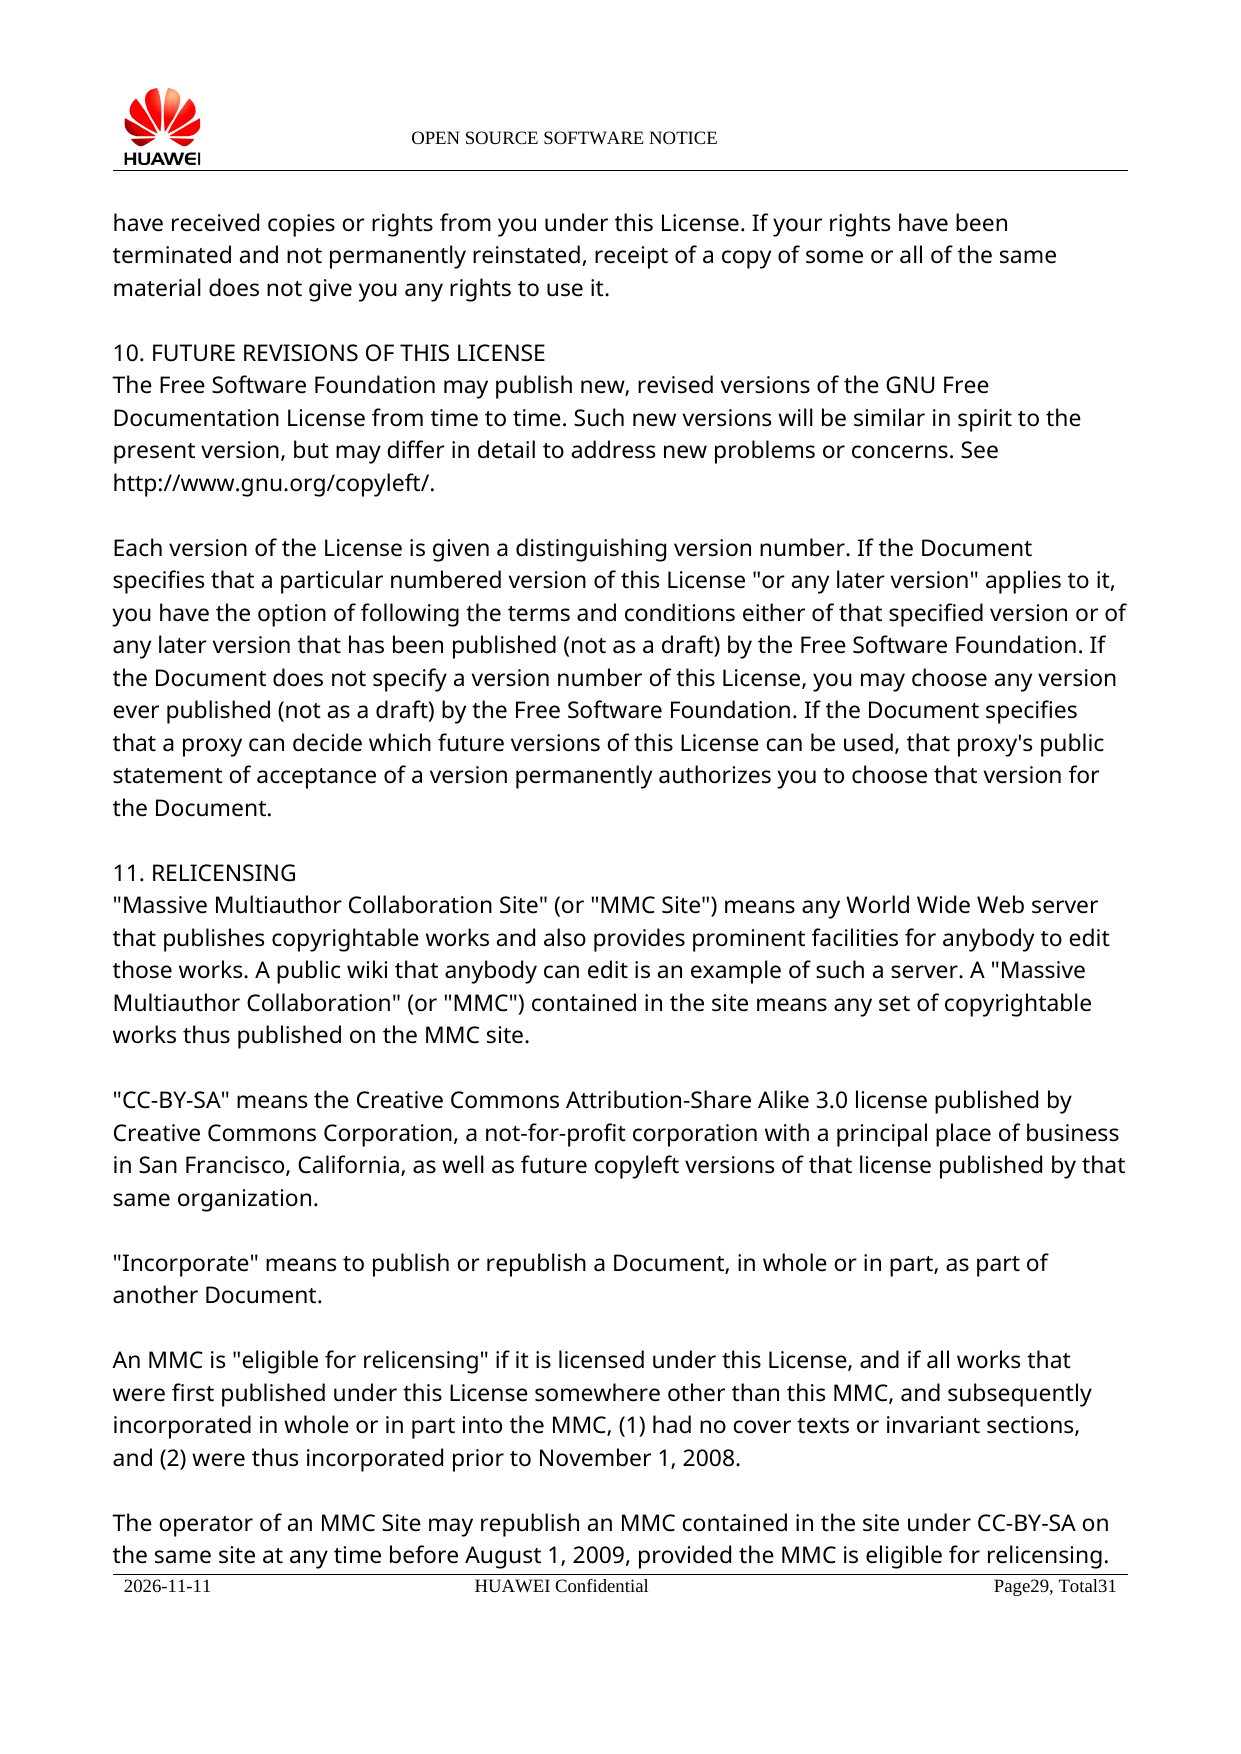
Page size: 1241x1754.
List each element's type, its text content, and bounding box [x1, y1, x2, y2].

text "Massive Multiauthor Collaboration Site" (or "MMC Site") means any World Wide Web server that publishes copyrightable works and also provides prominent facilities for anybody to edit those works. A public wiki that anybody can edit is an example of such a server. A "Massive Multiauthor Collaboration" (or "MMC") contained in the site means any set of copyrightable works thus published on the MMC site. [112, 889, 1128, 1051]
text The operator of an MMC Site may republish an MMC contained in the site under CC-BY-SA on the same site at any time before August 1, 2009, provided the MMC is eligible for relicensing. [112, 1506, 1128, 1571]
picture [124, 88, 201, 165]
text "CC-BY-SA" means the Creative Commons Attribution-Share Alike 3.0 license published by Creative Commons Corporation, a not-for-profit corporation with a principal place of business in San Francisco, California, as well as future copyleft versions of that license published by that same organization. [112, 1084, 1128, 1214]
text 11. RELICENSING [112, 856, 1128, 889]
text 10. FUTURE REVISIONS OF THIS LICENSE [112, 336, 1128, 369]
text Each version of the License is given a distinguishing version number. If the Document specifies that a particular numbered version of this License "or any later version" applies to it, you have the option of following the terms and conditions either of that specified version or of any later version that has been published (not as a draft) by the Free Software Foundation. If the Document does not specify a version number of this License, you may choose any version ever published (not as a draft) by the Free Software Foundation. If the Document specifies that a proxy can decide which future versions of this License can be used, that proxy's public statement of acceptance of a version permanently authorizes you to choose that version for the Document. [112, 531, 1128, 824]
text "Incorporate" means to publish or republish a Document, in whole or in part, as part of another Document. [112, 1246, 1128, 1311]
text An MMC is "eligible for relicensing" if it is licensed under this License, and if all works that were first published under this License somewhere other than this MMC, and subsequently incorporated in whole or in part into the MMC, (1) had no cover texts or invariant sections, and (2) were thus incorporated prior to November 1, 2008. [112, 1344, 1128, 1474]
text The Free Software Foundation may publish new, revised versions of the GNU Free Documentation License from time to time. Such new versions will be similar in spirit to the present version, but may differ in detail to address new problems or concerns. See http://www.gnu.org/copyleft/. [112, 369, 1128, 499]
